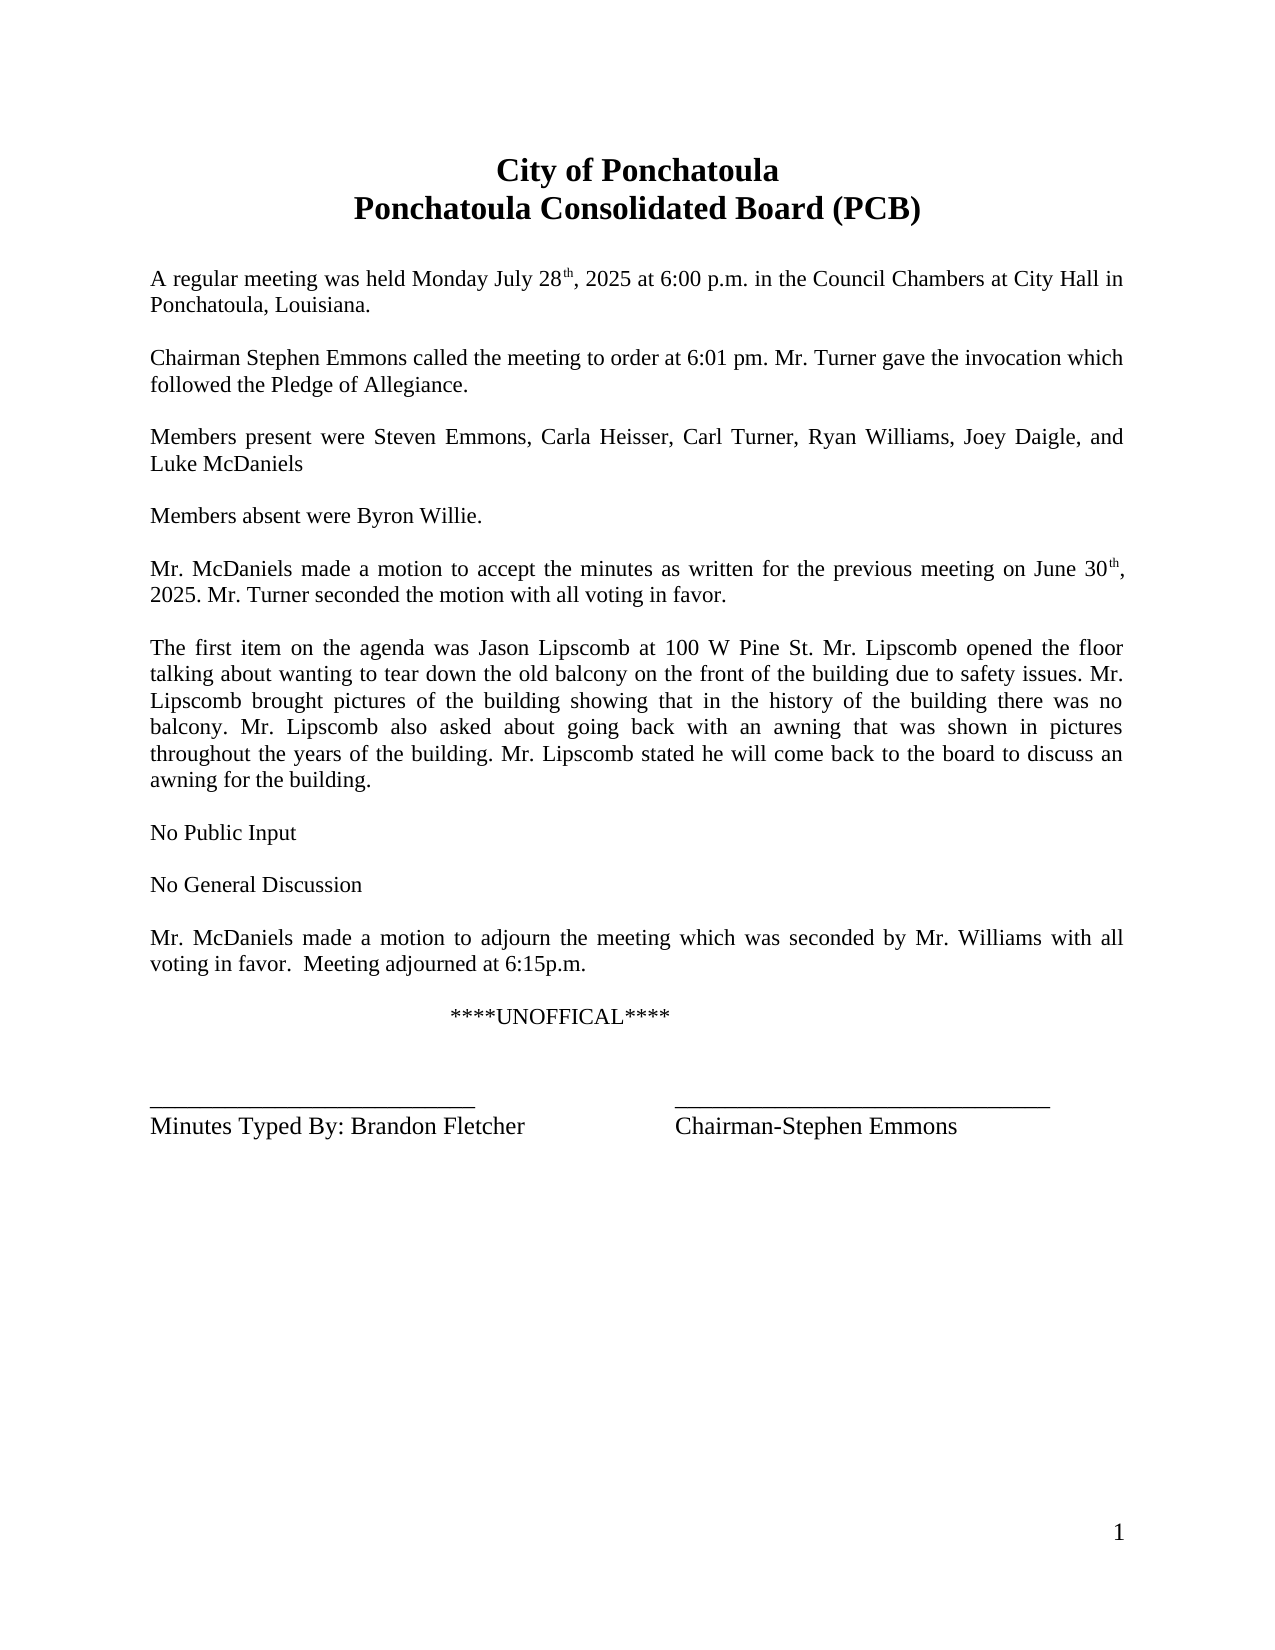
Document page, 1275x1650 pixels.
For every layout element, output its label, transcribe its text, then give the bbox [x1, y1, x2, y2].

text The first item on the agenda was Jason Lipscomb at 100 W Pine St. Mr. Lipscomb opened the floor talking about wanting to tear down the old balcony on the front of the building due to safety issues. Mr. Lipscomb brought pictures of the building showing that in the history of the building there was no balcony. Mr. Lipscomb also asked about going back with an awning that was shown in pictures throughout the years of the building. Mr. Lipscomb stated he will come back to the board to discuss an awning for the building. [150, 634, 1125, 792]
text City of Ponchatoula [150, 150, 1125, 188]
text Minutes Typed By: Brandon Fletcher Chairman-Stephen Emmons [150, 1111, 1125, 1168]
text Ponchatoula Consolidated Board (PCB) [150, 188, 1125, 227]
text No Public Input [150, 819, 1125, 845]
text __________________________ ______________________________ [150, 1082, 1125, 1111]
text A regular meeting was held Monday July 28th, 2025 at 6:00 p.m. in the Council Chambers at City Hall in Ponchatoula, Louisiana. [150, 265, 1125, 318]
text Chairman Stephen Emmons called the meeting to order at 6:01 pm. Mr. Turner gave the invocation which followed the Pledge of Allegiance. [150, 344, 1125, 397]
text Mr. McDaniels made a motion to adjourn the meeting which was seconded by Mr. Williams with all voting in favor. Meeting adjourned at 6:15p.m. [150, 924, 1125, 977]
text No General Discussion [150, 871, 1125, 898]
text Members present were Steven Emmons, Carla Heisser, Carl Turner, Ryan Williams, Joey Daigle, and Luke McDaniels [150, 423, 1125, 476]
text Members absent were Byron Willie. [150, 502, 1125, 529]
text ****UNOFFICAL**** [150, 1003, 1125, 1029]
text Mr. McDaniels made a motion to accept the minutes as written for the previous meeting on June 30th, 2025. Mr. Turner seconded the motion with all voting in favor. [150, 555, 1125, 608]
